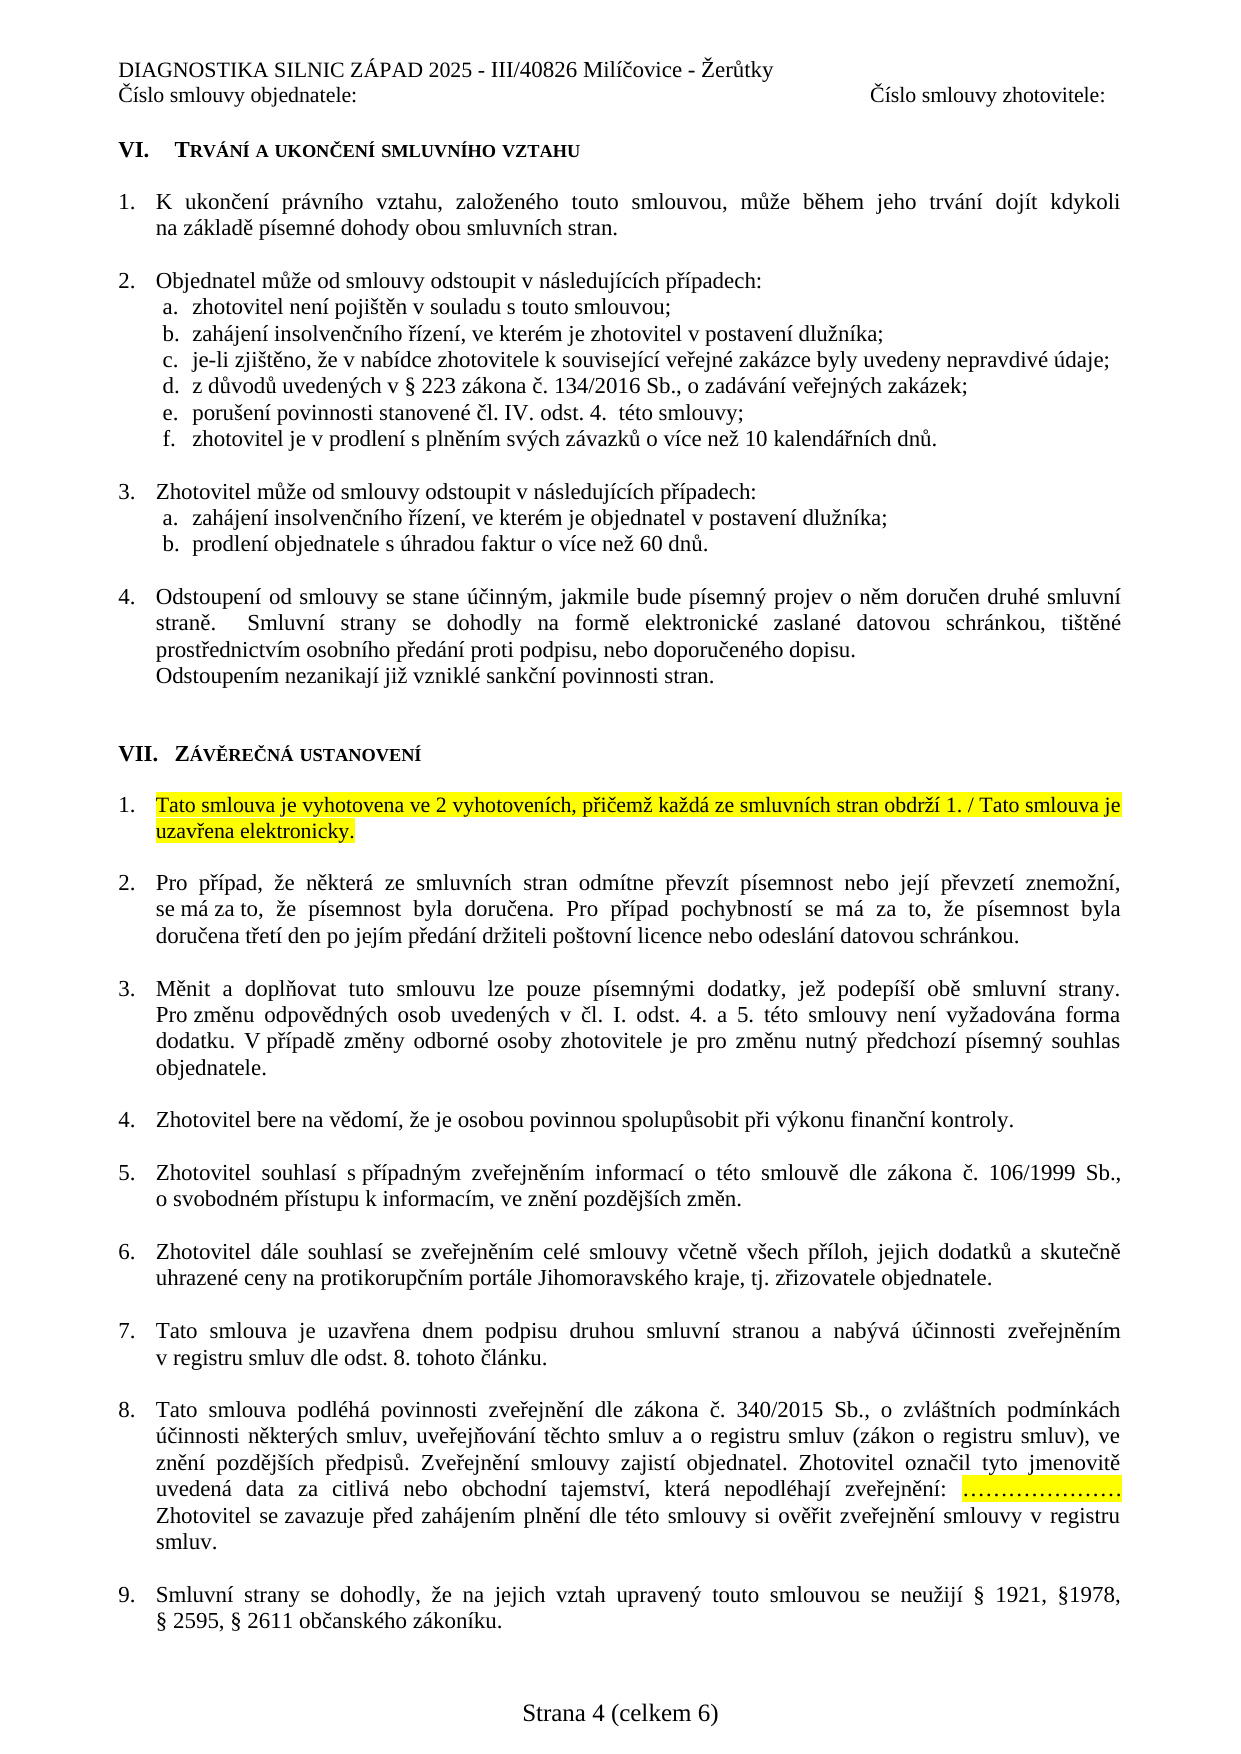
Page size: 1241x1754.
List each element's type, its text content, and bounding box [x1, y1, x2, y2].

list porušení povinnosti stanovené čl. IV. odst. 4. této smlouvy; [162, 399, 1122, 425]
list Zhotovitel souhlasí s případným zveřejněním informací o této smlouvě dle zákona č. 106/1999 Sb., o svobodném přístupu k informacím, ve znění pozdějších změn. [118, 1159, 1122, 1212]
list prodlení objednatele s úhradou faktur o více než 60 dnů. [162, 530, 1122, 557]
list Zhotovitel bere na vědomí, že je osobou povinnou spolupůsobit při výkonu finanční kontroly. [118, 1106, 1122, 1133]
list zahájení insolvenčního řízení, ve kterém je objednatel v postavení dlužníka; [162, 504, 1122, 530]
list zhotovitel je v prodlení s plněním svých závazků o více než 10 kalendářních dnů. [162, 425, 1122, 451]
list Tato smlouva je vyhotovena ve 2 vyhotoveních, přičemž každá ze smluvních stran obdrží 1. / Tato smlouva je uzavřena elektronicky. [118, 791, 1122, 843]
list Smluvní strany se dohodly, že na jejich vztah upravený touto smlouvou se neužijí § 1921, §1978, § 2595, § 2611 občanského zákoníku. [118, 1581, 1122, 1633]
list Odstoupení od smlouvy se stane účinným, jakmile bude písemný projev o něm doručen druhé smluvní straně. Smluvní strany se dohodly na formě elektronické zaslané datovou schránkou, tištěné prostřednictvím osobního předání proti podpisu, nebo doporučeného dopisu. [118, 583, 1122, 662]
list Zhotovitel dále souhlasí se zveřejněním celé smlouvy včetně všech příloh, jejich dodatků a skutečně uhrazené ceny na protikorupčním portále Jihomoravského kraje, tj. zřizovatele objednatele. [118, 1238, 1122, 1291]
list Objednatel může od smlouvy odstoupit v následujících případech: [118, 267, 1122, 293]
list zahájení insolvenčního řízení, ve kterém je zhotovitel v postavení dlužníka; [162, 319, 1122, 346]
list z důvodů uvedených v § 223 zákona č. 134/2016 Sb., o zadávání veřejných zakázek; [162, 372, 1122, 399]
text Odstoupením nezanikají již vzniklé sankční povinnosti stran. [156, 662, 1122, 688]
list K ukončení právního vztahu, založeného touto smlouvou, může během jeho trvání dojít kdykoli na základě písemné dohody obou smluvních stran. [118, 188, 1122, 241]
list Pro případ, že některá ze smluvních stran odmítne převzít písemnost nebo její převzetí znemožní, se má za to, že písemnost byla doručena. Pro případ pochybností se má za to, že písemnost byla doručena třetí den po jejím předání držiteli poštovní licence nebo odeslání datovou schránkou. [118, 869, 1122, 948]
list Tato smlouva je uzavřena dnem podpisu druhou smluvní stranou a nabývá účinnosti zveřejněním v registru smluv dle odst. 8. tohoto článku. [118, 1317, 1122, 1370]
list je-li zjištěno, že v nabídce zhotovitele k související veřejné zakázce byly uvedeny nepravdivé údaje; [162, 346, 1122, 372]
list zhotovitel není pojištěn v souladu s touto smlouvou; [162, 293, 1122, 319]
list Tato smlouva podléhá povinnosti zveřejnění dle zákona č. 340/2015 Sb., o zvláštních podmínkách účinnosti některých smluv, uveřejňování těchto smluv a o registru smluv (zákon o registru smluv), ve znění pozdějších předpisů. Zveřejnění smlouvy zajistí objednatel. Zhotovitel označil tyto jmenovitě uvedená data za citlivá nebo obchodní tajemství, která nepodléhají zveřejnění: ………………… Zhotovitel se zavazuje před zahájením plnění dle této smlouvy si ověřit zveřejnění smlouvy v registru smluv. [118, 1396, 1122, 1554]
list Trvání a ukončení smluvního vztahu [118, 136, 1122, 163]
list Závěrečná ustanovení [118, 740, 1122, 766]
list Měnit a doplňovat tuto smlouvu lze pouze písemnými dodatky, jež podepíší obě smluvní strany. Pro změnu odpovědných osob uvedených v čl. I. odst. 4. a 5. této smlouvy není vyžadována forma dodatku. V případě změny odborné osoby zhotovitele je pro změnu nutný předchozí písemný souhlas objednatele. [118, 974, 1122, 1080]
list Zhotovitel může od smlouvy odstoupit v následujících případech: [118, 478, 1122, 504]
